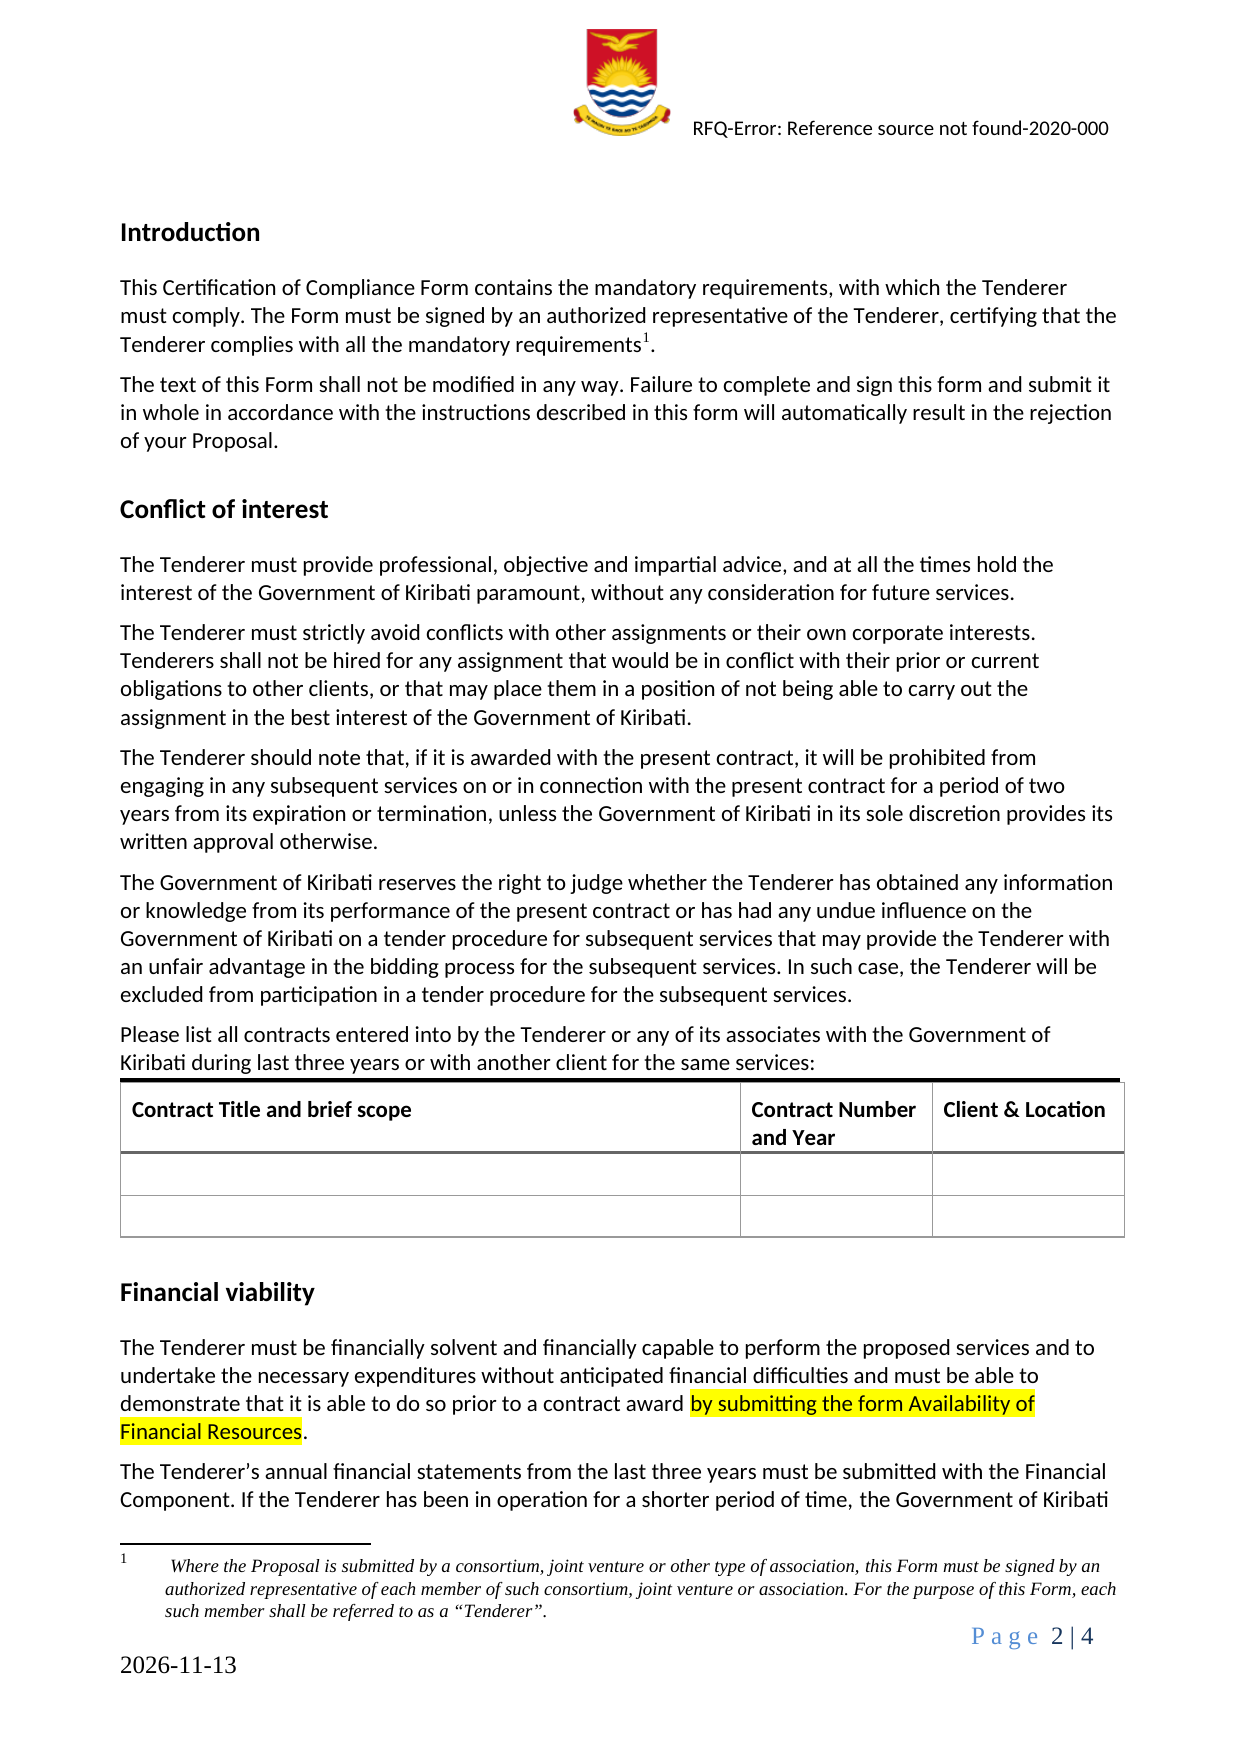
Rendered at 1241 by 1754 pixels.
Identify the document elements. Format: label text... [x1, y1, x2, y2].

text The Tenderer must be financially solvent and financially capable to perform the proposed services and to undertake the necessary expenditures without anticipated financial difficulties and must be able to demonstrate that it is able to do so prior to a contract award by submitting the form Availability of Financial Resources. [120, 1333, 1120, 1445]
table_header Contract Number and Year [741, 1083, 932, 1151]
table_cell [121, 1196, 740, 1236]
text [120, 1457, 1120, 1513]
subtitle Financial viability [120, 1275, 1120, 1308]
subtitle Conflict of interest [120, 492, 1120, 525]
table_cell [933, 1196, 1124, 1236]
text The Tenderer should note that, if it is awarded with the present contract, it will be prohibited from engaging in any subsequent services on or in connection with the present contract for a period of two years from its expiration or termination, unless the Government of Kiribati in its sole discretion provides its written approval otherwise. [120, 743, 1120, 855]
table_cell [741, 1154, 932, 1195]
table_header Contract Title and brief scope [121, 1083, 740, 1151]
picture [573, 29, 671, 136]
table_header Client & Location [933, 1083, 1124, 1151]
table_cell [741, 1196, 932, 1236]
table_cell [933, 1154, 1124, 1195]
text The Tenderer must provide professional, objective and impartial advice, and at all the times hold the interest of the Government of Kiribati paramount, without any consideration for future services. [120, 550, 1120, 606]
text The Tenderer must strictly avoid conflicts with other assignments or their own corporate interests. Tenderers shall not be hired for any assignment that would be in conflict with their prior or current obligations to other clients, or that may place them in a position of not being able to carry out the assignment in the best interest of the Government of Kiribati. [120, 618, 1120, 731]
subtitle Introduction [120, 215, 1120, 248]
table_cell [121, 1154, 740, 1195]
text This Certification of Compliance Form contains the mandatory requirements, with which the Tenderer must comply. The Form must be signed by an authorized representative of the Tenderer, certifying that the Tenderer complies with all the mandatory requirements. [120, 273, 1120, 358]
text Please list all contracts entered into by the Tenderer or any of its associates with the Government of Kiribati during last three years or with another client for the same services: [120, 1020, 1120, 1078]
text The text of this Form shall not be modified in any way. Failure to complete and sign this form and submit it in whole in accordance with the instructions described in this form will automatically result in the rejection of your Proposal. [120, 370, 1120, 454]
text The Government of Kiribati reserves the right to judge whether the Tenderer has obtained any information or knowledge from its performance of the present contract or has had any undue influence on the Government of Kiribati on a tender procedure for subsequent services that may provide the Tenderer with an unfair advantage in the bidding process for the subsequent services. In such case, the Tenderer will be excluded from participation in a tender procedure for the subsequent services. [120, 868, 1120, 1008]
